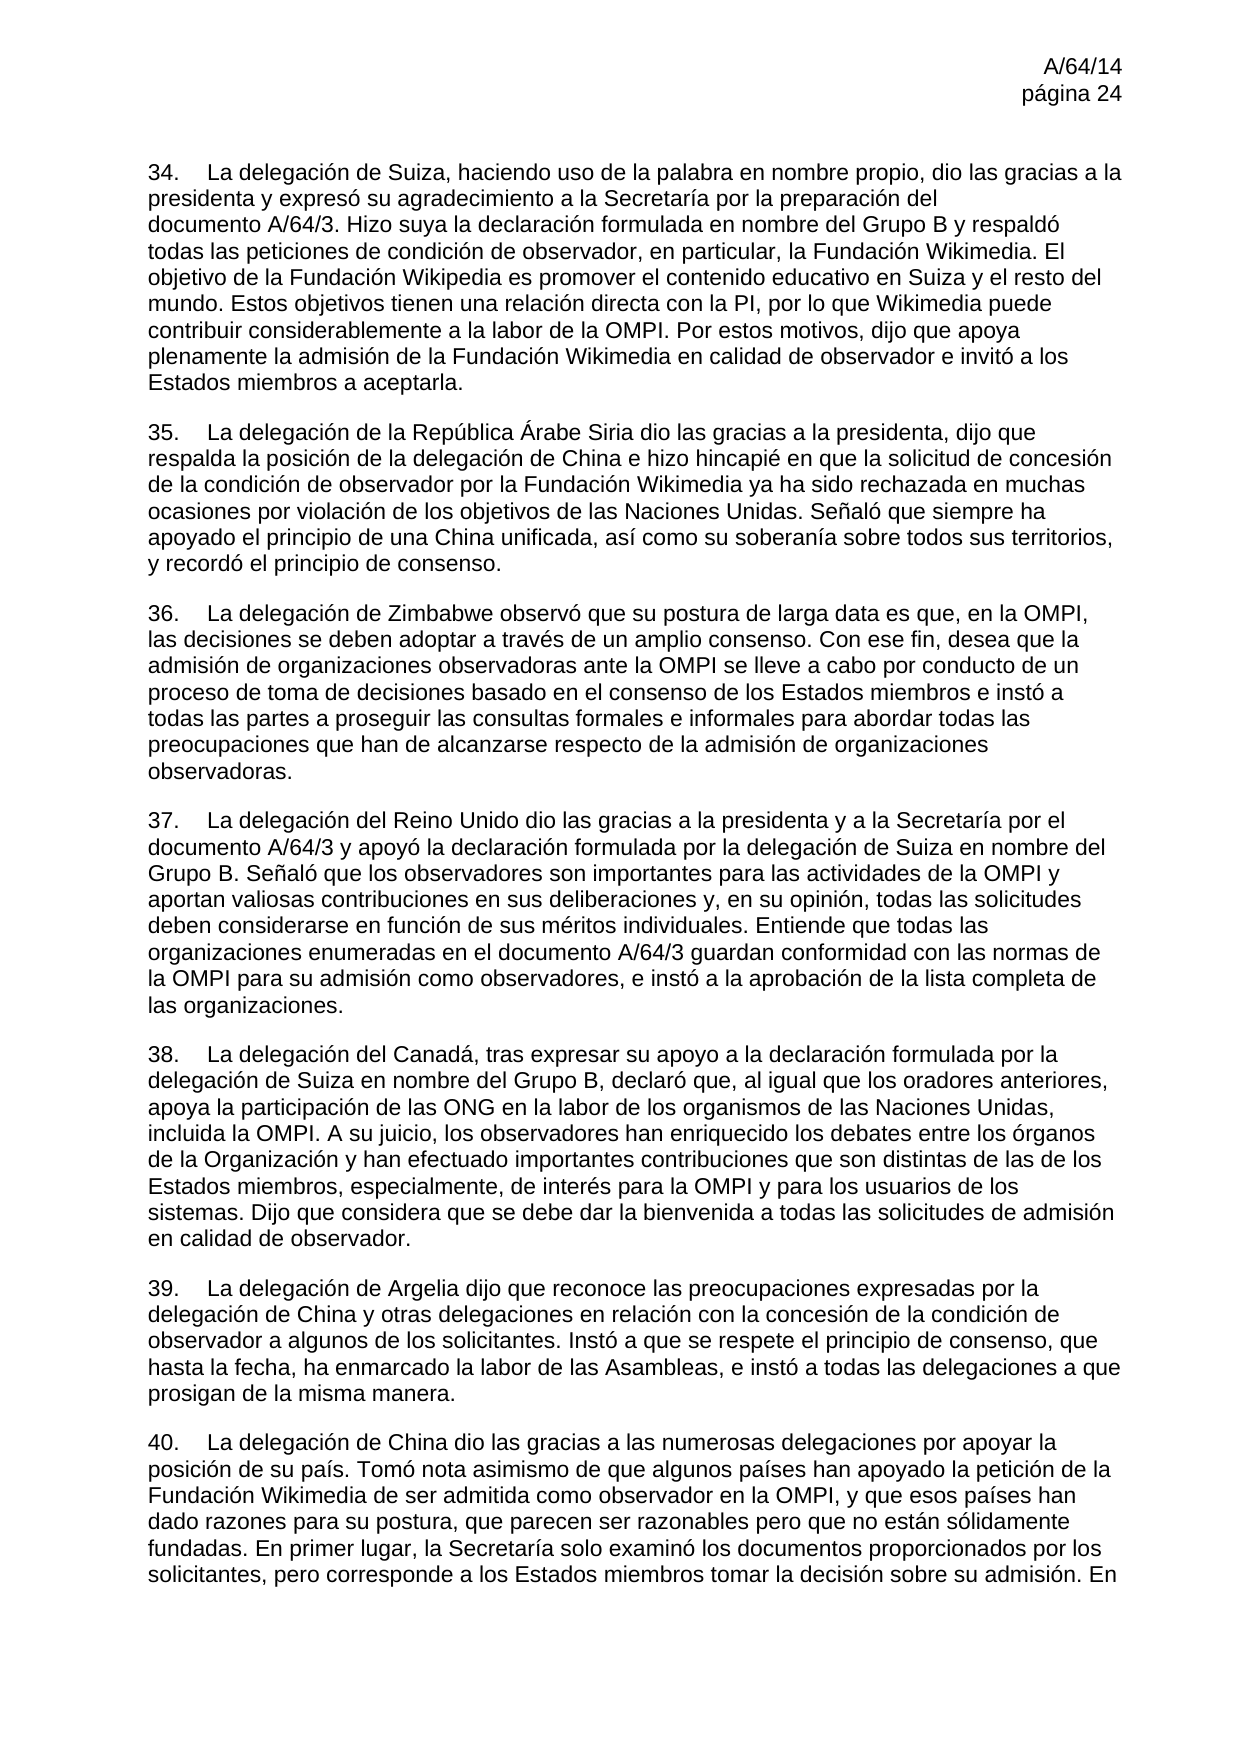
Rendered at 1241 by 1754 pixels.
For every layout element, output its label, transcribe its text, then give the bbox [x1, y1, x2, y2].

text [148, 1429, 1122, 1587]
text La delegación de Argelia dijo que reconoce las preocupaciones expresadas por la delegación de China y otras delegaciones en relación con la concesión de la condición de observador a algunos de los solicitantes. Instó a que se respete el principio de consenso, que hasta la fecha, ha enmarcado la labor de las Asambleas, e instó a todas las delegaciones a que prosigan de la misma manera. [148, 1274, 1122, 1406]
text La delegación de Zimbabwe observó que su postura de larga data es que, en la OMPI, las decisiones se deben adoptar a través de un amplio consenso. Con ese fin, desea que la admisión de organizaciones observadoras ante la OMPI se lleve a cabo por conducto de un proceso de toma de decisiones basado en el consenso de los Estados miembros e instó a todas las partes a proseguir las consultas formales e informales para abordar todas las preocupaciones que han de alcanzarse respecto de la admisión de organizaciones observadoras. [148, 600, 1122, 784]
text La delegación de la República Árabe Siria dio las gracias a la presidenta, dijo que respalda la posición de la delegación de China e hizo hincapié en que la solicitud de concesión de la condición de observador por la Fundación Wikimedia ya ha sido rechazada en muchas ocasiones por violación de los objetivos de las Naciones Unidas. Señaló que siempre ha apoyado el principio de una China unificada, así como su soberanía sobre todos sus territorios, y recordó el principio de consenso. [148, 419, 1122, 577]
text La delegación del Canadá, tras expresar su apoyo a la declaración formulada por la delegación de Suiza en nombre del Grupo B, declaró que, al igual que los oradores anteriores, apoya la participación de las ONG en la labor de los organismos de las Naciones Unidas, incluida la OMPI. A su juicio, los observadores han enriquecido los debates entre los órganos de la Organización y han efectuado importantes contribuciones que son distintas de las de los Estados miembros, especialmente, de interés para la OMPI y para los usuarios de los sistemas. Dijo que considera que se debe dar la bienvenida a todas las solicitudes de admisión en calidad de observador. [148, 1041, 1122, 1252]
text La delegación de Suiza, haciendo uso de la palabra en nombre propio, dio las gracias a la presidenta y expresó su agradecimiento a la Secretaría por la preparación del documento A/64/3. Hizo suya la declaración formulada en nombre del Grupo B y respaldó todas las peticiones de condición de observador, en particular, la Fundación Wikimedia. El objetivo de la Fundación Wikipedia es promover el contenido educativo en Suiza y el resto del mundo. Estos objetivos tienen una relación directa con la PI, por lo que Wikimedia puede contribuir considerablemente a la labor de la OMPI. Por estos motivos, dijo que apoya plenamente la admisión de la Fundación Wikimedia en calidad de observador e invitó a los Estados miembros a aceptarla. [148, 158, 1122, 396]
text La delegación del Reino Unido dio las gracias a la presidenta y a la Secretaría por el documento A/64/3 y apoyó la declaración formulada por la delegación de Suiza en nombre del Grupo B. Señaló que los observadores son importantes para las actividades de la OMPI y aportan valiosas contribuciones en sus deliberaciones y, en su opinión, todas las solicitudes deben considerarse en función de sus méritos individuales. Entiende que todas las organizaciones enumeradas en el documento A/64/3 guardan conformidad con las normas de la OMPI para su admisión como observadores, e instó a la aprobación de la lista completa de las organizaciones. [148, 807, 1122, 1018]
